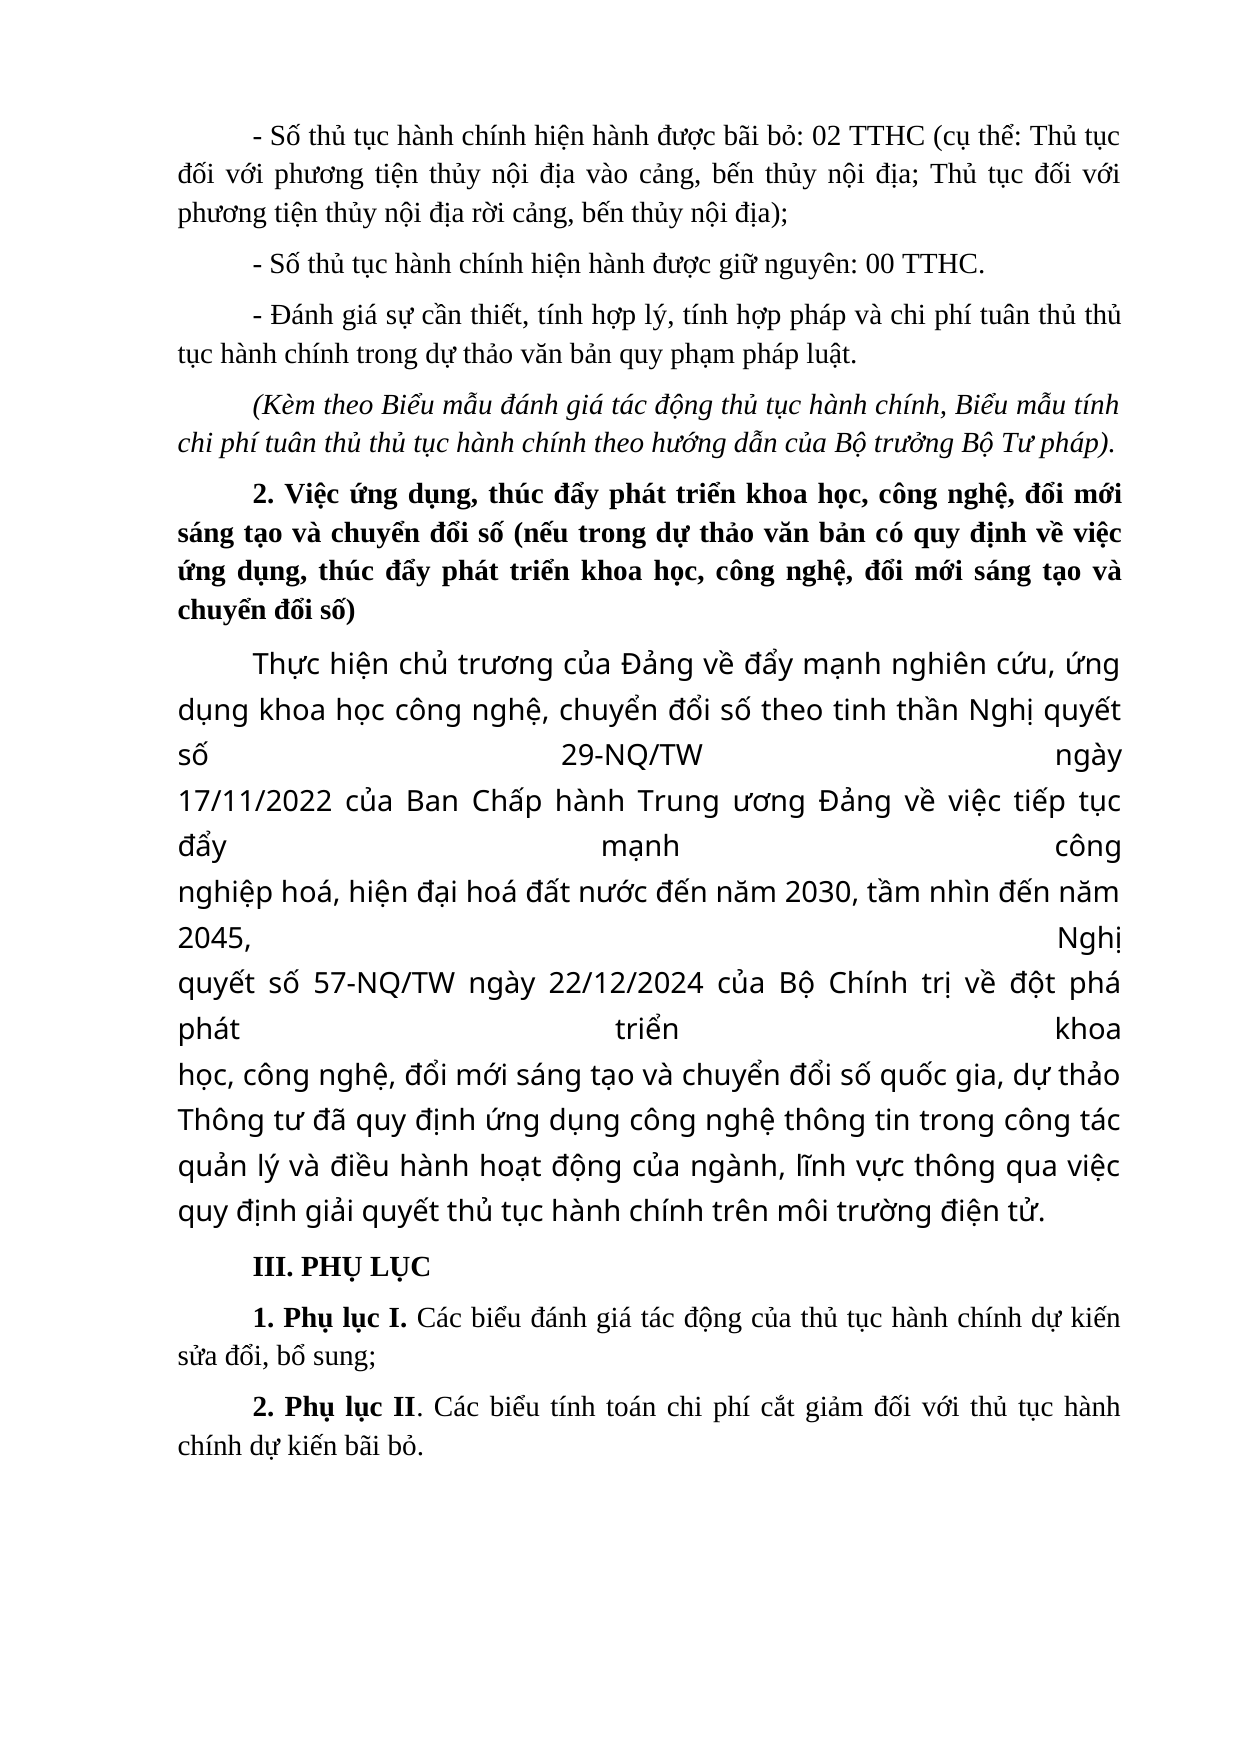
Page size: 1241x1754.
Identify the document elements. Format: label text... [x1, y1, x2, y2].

text III. PHỤ LỤC [177, 1249, 1122, 1282]
text 2. Việc ứng dụng, thúc đẩy phát triển khoa học, công nghệ, đổi mới sáng tạo và chuyển đổi số (nếu trong dự thảo văn bản có quy định về việc ứng dụng, thúc đẩy phát triển khoa học, công nghệ, đổi mới sáng tạo và chuyển đổi số) [177, 476, 1122, 626]
text 2. Phụ lục II. Các biểu tính toán chi phí cắt giảm đối với thủ tục hành chính dự kiến bãi bỏ. [177, 1389, 1122, 1461]
text - Đánh giá sự cần thiết, tính hợp lý, tính hợp pháp và chi phí tuân thủ thủ tục hành chính trong dự thảo văn bản quy phạm pháp luật. [177, 297, 1122, 369]
text Thực hiện chủ trương của Đảng về đẩy mạnh nghiên cứu, ứng dụng khoa học công nghệ, chuyển đổi số theo tinh thần Nghị quyết số 29-NQ/TW ngày 17/11/2022 của Ban Chấp hành Trung ương Đảng về việc tiếp tục đẩy mạnh công nghiệp hoá, hiện đại hoá đất nước đến năm 2030, tầm nhìn đến năm 2045, Nghị quyết số 57-NQ/TW ngày 22/12/2024 của Bộ Chính trị về đột phá phát triển khoa học, công nghệ, đổi mới sáng tạo và chuyển đổi số quốc gia, dự thảo Thông tư đã quy định ứng dụng công nghệ thông tin trong công tác quản lý và điều hành hoạt động của ngành, lĩnh vực thông qua việc quy định giải quyết thủ tục hành chính trên môi trường điện tử. [177, 643, 1122, 1230]
text - Số thủ tục hành chính hiện hành được bãi bỏ: 02 TTHC (cụ thể: Thủ tục đối với phương tiện thủy nội địa vào cảng, bến thủy nội địa; Thủ tục đối với phương tiện thủy nội địa rời cảng, bến thủy nội địa); [177, 118, 1122, 229]
text (Kèm theo Biểu mẫu đánh giá tác động thủ tục hành chính, Biểu mẫu tính chi phí tuân thủ thủ tục hành chính theo hướng dẫn của Bộ trưởng Bộ Tư pháp). [177, 387, 1122, 459]
text 1. Phụ lục I. Các biểu đánh giá tác động của thủ tục hành chính dự kiến sửa đổi, bổ sung; [177, 1300, 1122, 1372]
text - Số thủ tục hành chính hiện hành được giữ nguyên: 00 TTHC. [177, 246, 1122, 280]
